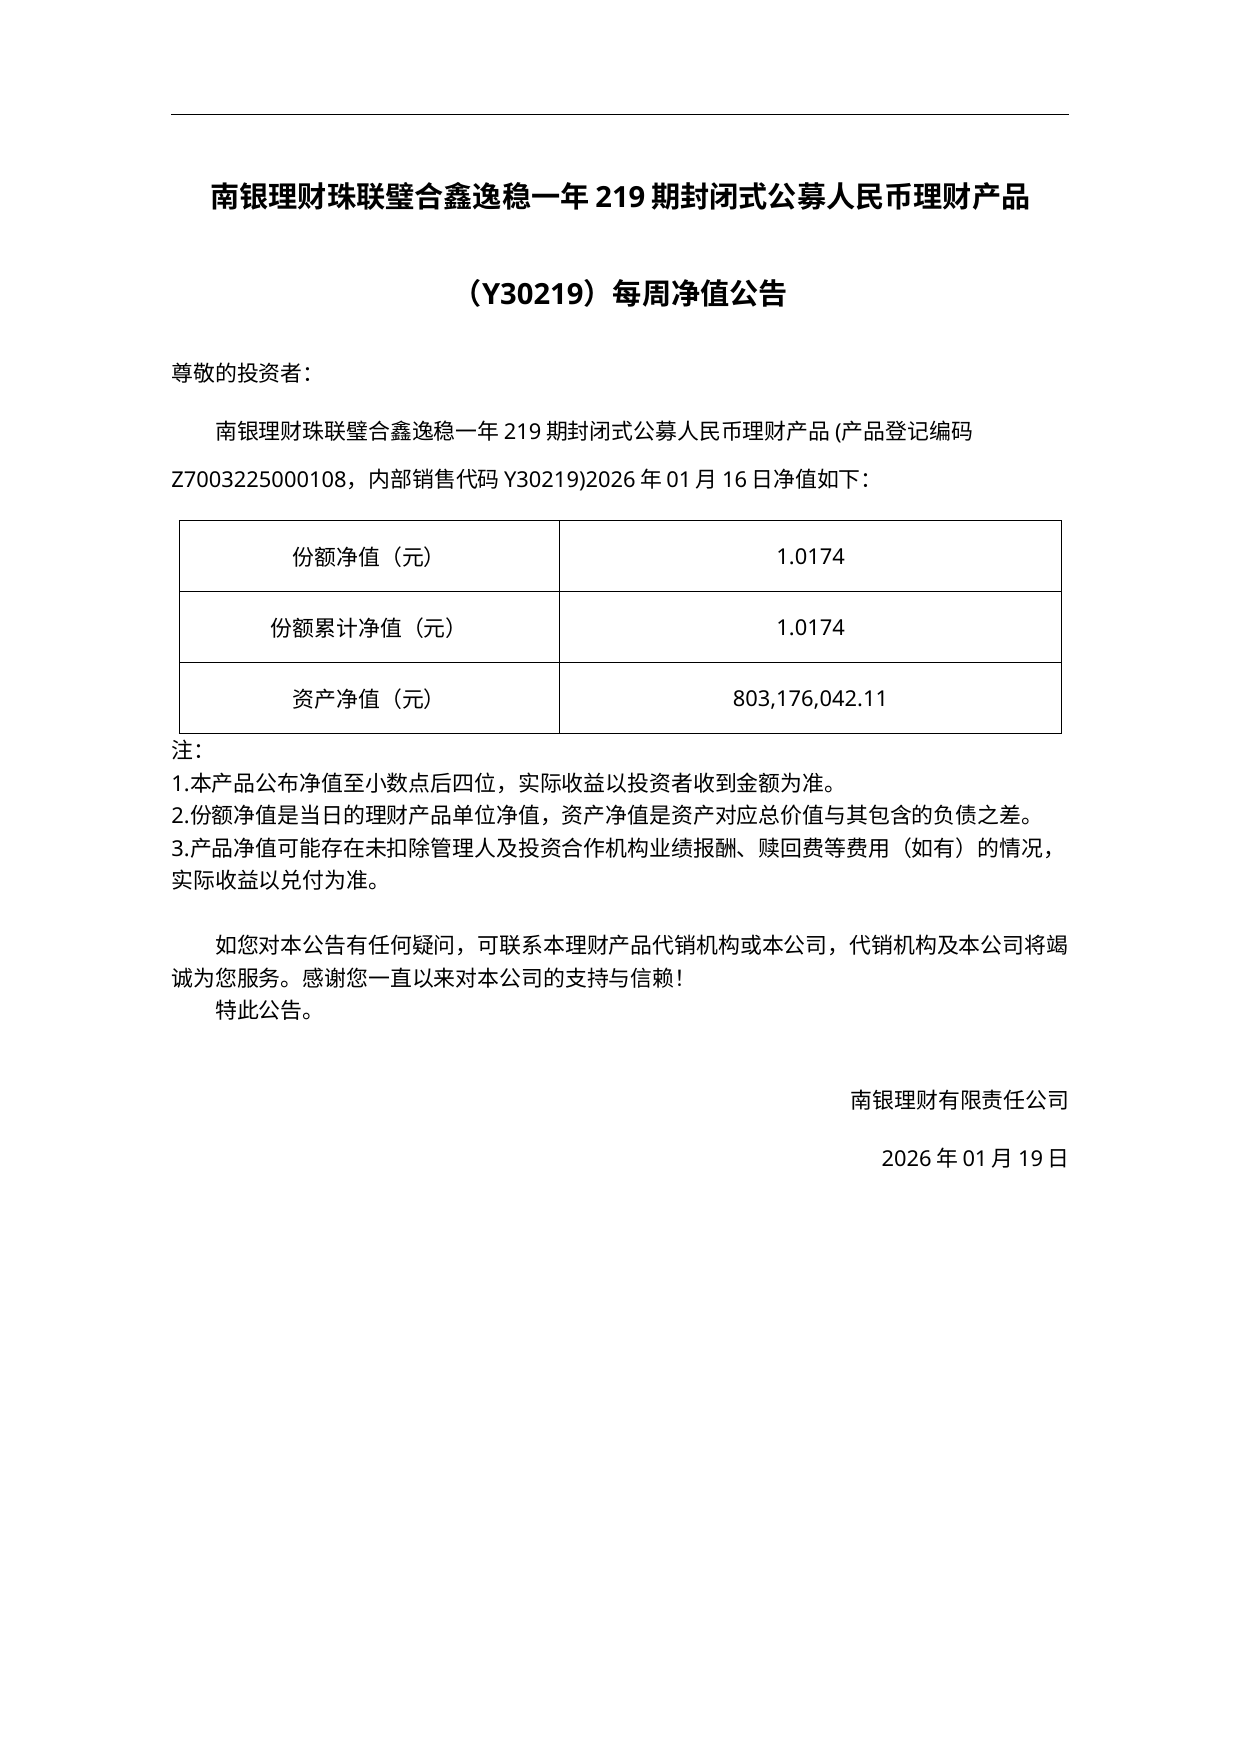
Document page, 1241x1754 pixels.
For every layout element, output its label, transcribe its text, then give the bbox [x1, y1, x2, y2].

text 南银理财有限责任公司 [171, 1082, 1069, 1115]
text 南银理财珠联璧合鑫逸稳一年219期封闭式公募人民币理财产品（Y30219）每周净值公告 [171, 162, 1069, 324]
table_cell 803,176,042.11 [560, 663, 1061, 733]
text 南银理财珠联璧合鑫逸稳一年219期封闭式公募人民币理财产品 (产品登记编码Z7003225000108，内部销售代码Y30219)2026年01月16日净值如下： [171, 413, 1069, 494]
table_cell 份额累计净值（元） [180, 592, 559, 662]
table_header 1.0174 [560, 521, 1061, 591]
text 特此公告。 [171, 993, 1069, 1025]
table_cell 1.0174 [560, 592, 1061, 662]
text 2026年01月19日 [171, 1140, 1069, 1173]
text 3.产品净值可能存在未扣除管理人及投资合作机构业绩报酬、赎回费等费用（如有）的情况，实际收益以兑付为准。 [171, 830, 1069, 895]
text 2.份额净值是当日的理财产品单位净值，资产净值是资产对应总价值与其包含的负债之差。 [171, 798, 1069, 830]
table_header 份额净值（元） [180, 521, 559, 591]
text 如您对本公告有任何疑问，可联系本理财产品代销机构或本公司，代销机构及本公司将竭诚为您服务。感谢您一直以来对本公司的支持与信赖！ [171, 928, 1069, 993]
table_cell 资产净值（元） [180, 663, 559, 733]
text 1.本产品公布净值至小数点后四位，实际收益以投资者收到金额为准。 [171, 765, 1069, 798]
text 注： [171, 733, 1069, 765]
text 尊敬的投资者： [171, 355, 1069, 388]
